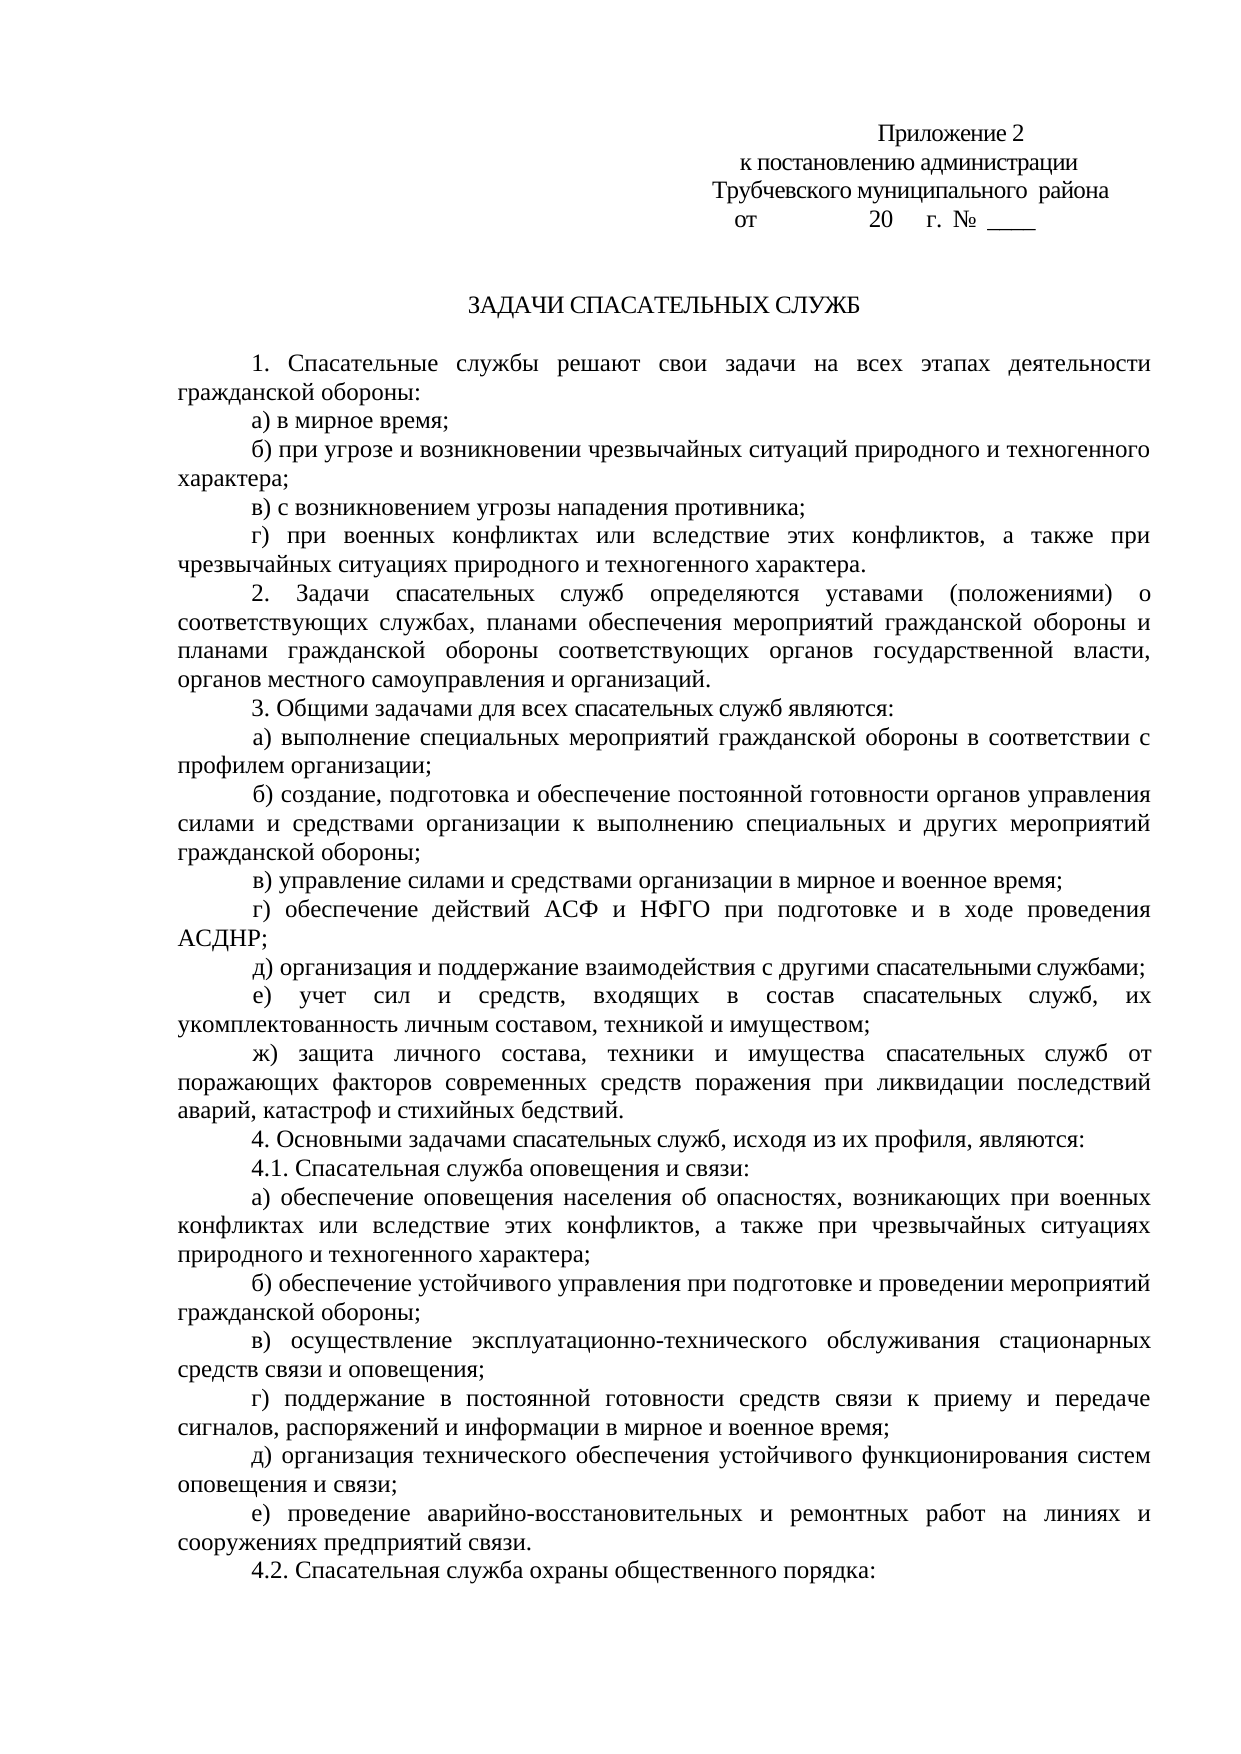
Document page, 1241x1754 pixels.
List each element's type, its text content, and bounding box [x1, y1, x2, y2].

text б) создание, подготовка и обеспечение постоянной готовности органов управления силами и средствами организации к выполнению специальных и других мероприятий гражданской обороны; [177, 779, 1152, 866]
text ж) защита личного состава, техники и имущества спасательных служб от поражающих факторов современных средств поражения при ликвидации последствий аварий, катастроф и стихийных бедствий. [177, 1038, 1152, 1124]
text б) обеспечение устойчивого управления при подготовке и проведении мероприятий гражданской обороны; [177, 1268, 1152, 1326]
text к постановлению администрации [177, 147, 1166, 176]
text е) учет сил и средств, входящих в состав спасательных служб, их укомплектованность личным составом, техникой и имуществом; [177, 981, 1152, 1038]
text д) организация технического обеспечения устойчивого функционирования систем оповещения и связи; [177, 1441, 1152, 1498]
text а) обеспечение оповещения населения об опасностях, возникающих при военных конфликтах или вследствие этих конфликтов, а также при чрезвычайных ситуациях природного и техногенного характера; [177, 1182, 1152, 1268]
text в) осуществление эксплуатационно-технического обслуживания стационарных средств связи и оповещения; [177, 1326, 1152, 1383]
text 3. Общими задачами для всех спасательных служб являются: [177, 693, 1152, 722]
text Трубчевского муниципального района [177, 176, 1166, 204]
text в) с возникновением угрозы нападения противника; [177, 492, 1152, 521]
text в) управление силами и средствами организации в мирное и военное время; [177, 866, 1152, 894]
text 1. Спасательные службы решают свои задачи на всех этапах деятельности гражданской обороны: [177, 348, 1152, 406]
text г) обеспечение действий АСФ и НФГО при подготовке и в ходе проведения АСДНР; [177, 894, 1152, 952]
text д) организация и поддержание взаимодействия с другими спасательными службами; [177, 952, 1152, 981]
text от 20 г. № ____ [177, 204, 1166, 233]
text 2. Задачи спасательных служб определяются уставами (положениями) о соответствующих службах, планами обеспечения мероприятий гражданской обороны и планами гражданской обороны соответствующих органов государственной власти, органов местного самоуправления и организаций. [177, 578, 1152, 693]
text Приложение 2 [177, 118, 1166, 147]
text г) при военных конфликтах или вследствие этих конфликтов, а также при чрезвычайных ситуациях природного и техногенного характера. [177, 521, 1152, 578]
text 4. Основными задачами спасательных служб, исходя из их профиля, являются: [177, 1124, 1152, 1153]
text 4.2. Спасательная служба охраны общественного порядка: [177, 1556, 1152, 1584]
text г) поддержание в постоянной готовности средств связи к приему и передаче сигналов, распоряжений и информации в мирное и военное время; [177, 1383, 1152, 1441]
text б) при угрозе и возникновении чрезвычайных ситуаций природного и техногенного характера; [177, 434, 1152, 492]
text е) проведение аварийно-восстановительных и ремонтных работ на линиях и сооружениях предприятий связи. [177, 1498, 1152, 1556]
text ЗАДАЧИ СПАСАТЕЛЬНЫХ СЛУЖБ [177, 291, 1152, 319]
text а) выполнение специальных мероприятий гражданской обороны в соответствии с профилем организации; [177, 722, 1152, 779]
text а) в мирное время; [177, 406, 1152, 434]
text 4.1. Спасательная служба оповещения и связи: [177, 1153, 1152, 1182]
